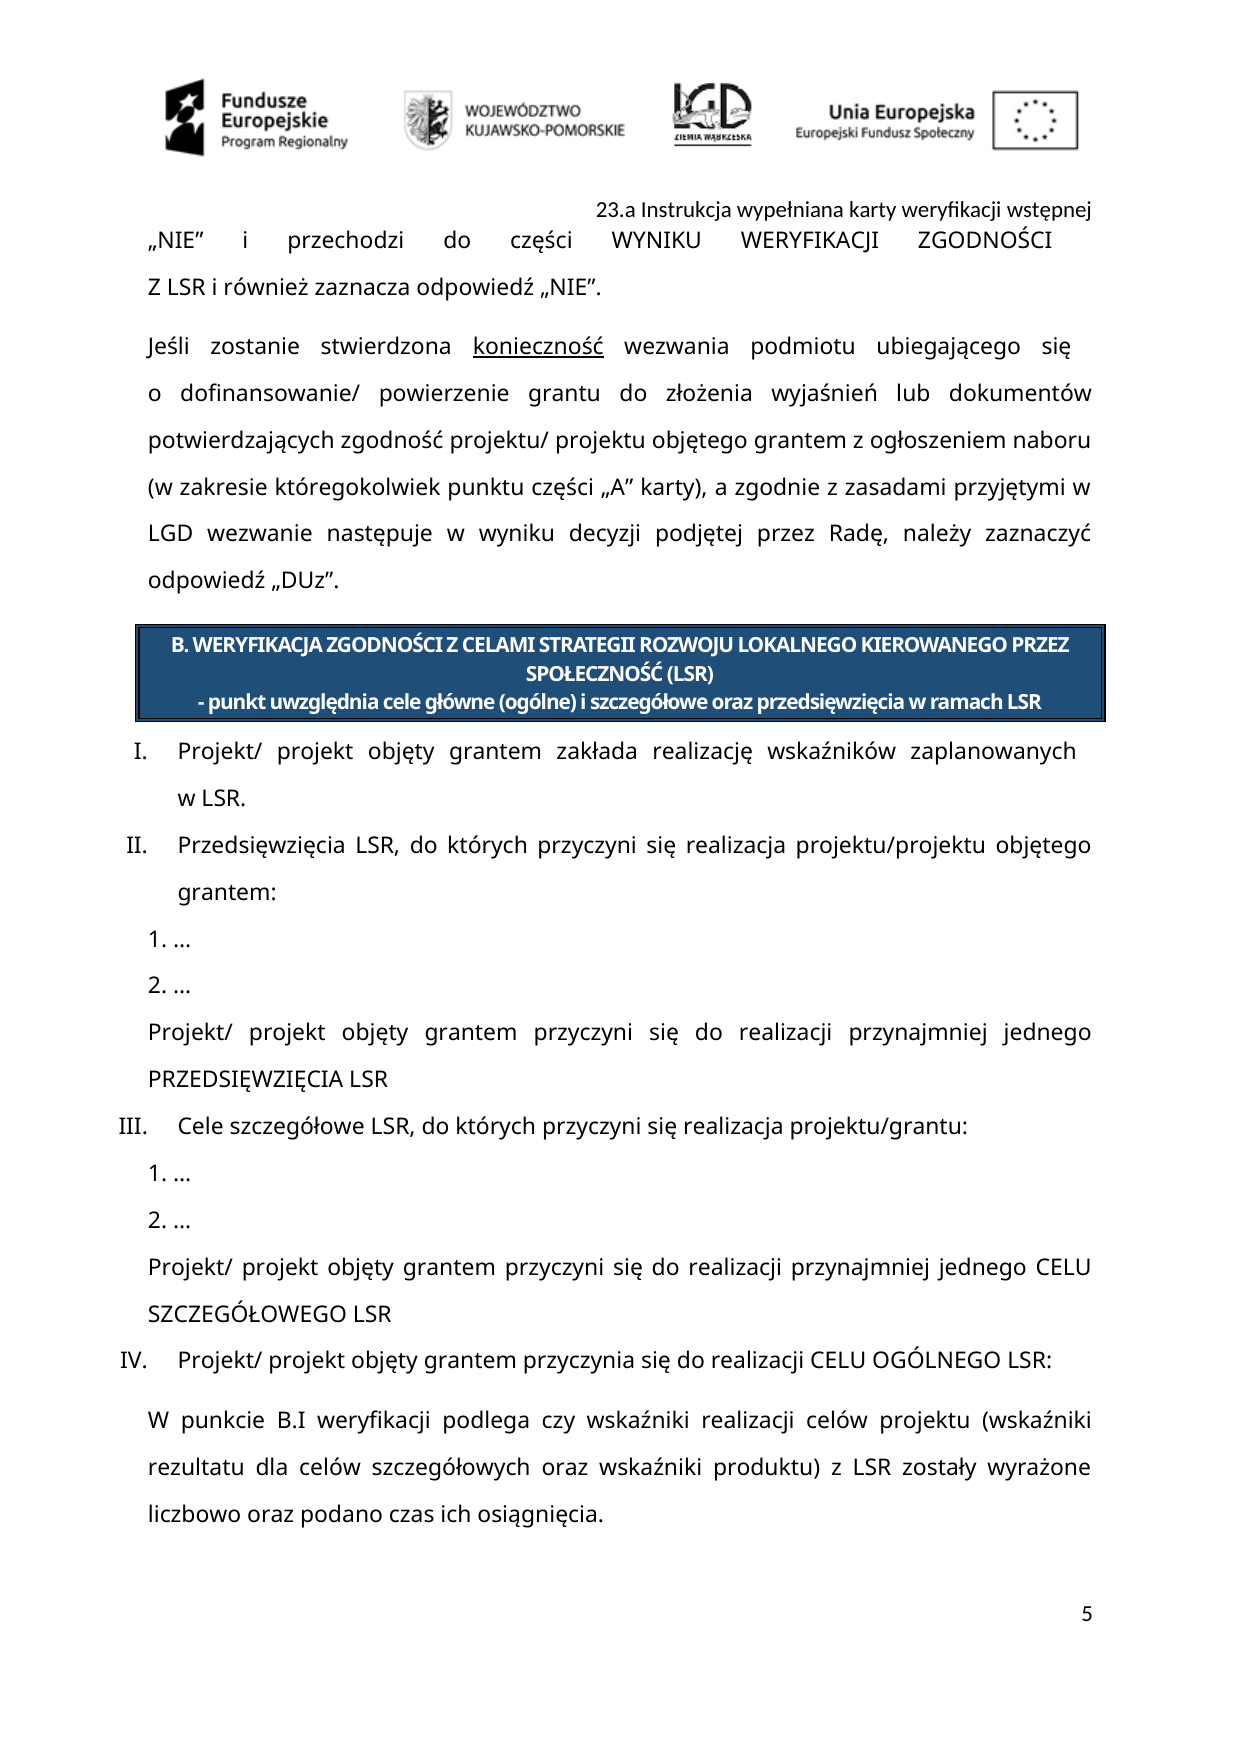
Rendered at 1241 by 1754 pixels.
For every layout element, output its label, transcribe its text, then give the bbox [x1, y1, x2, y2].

list 2. … [148, 1204, 1092, 1235]
list 1. … [148, 922, 1092, 954]
text W punkcie B.I weryfikacji podlega czy wskaźniki realizacji celów projektu (wskaźniki rezultatu dla celów szczegółowych oraz wskaźniki produktu) z LSR zostały wyrażone liczbowo oraz podano czas ich osiągnięcia. [148, 1404, 1092, 1529]
list Projekt/ projekt objęty grantem przyczyni się do realizacji przynajmniej jednego PRZEDSIĘWZIĘCIA LSR [148, 1016, 1092, 1094]
list 1. … [148, 1157, 1092, 1188]
list Projekt/ projekt objęty grantem zakłada realizację wskaźników zaplanowanych w LSR. [148, 735, 1092, 813]
list Projekt/ projekt objęty grantem przyczynia się do realizacji CELU OGÓLNEGO LSR: [148, 1344, 1092, 1376]
title - punkt uwzględnia cele główne (ogólne) i szczegółowe oraz przedsięwzięcia w ramach LSR [140, 681, 1101, 718]
list 2. … [148, 969, 1092, 1001]
title B. WERYFIKACJA ZGODNOŚCI Z CELAMI STRATEGII ROZWOJU LOKALNEGO KIEROWANEGO PRZEZ SPOŁECZNOŚĆ (LSR) [140, 628, 1101, 681]
list Projekt/ projekt objęty grantem przyczyni się do realizacji przynajmniej jednego CELU SZCZEGÓŁOWEGO LSR [148, 1251, 1092, 1329]
list Przedsięwzięcia LSR, do których przyczyni się realizacja projektu/projektu objętego grantem: [148, 829, 1092, 907]
text Jeśli zostanie stwierdzona konieczność wezwania podmiotu ubiegającego się o dofinansowanie/ powierzenie grantu do złożenia wyjaśnień lub dokumentów potwierdzających zgodność projektu/ projektu objętego grantem z ogłoszeniem naboru (w zakresie któregokolwiek punktu części „A” karty), a zgodnie z zasadami przyjętymi w LGD wezwanie następuje w wyniku decyzji podjętej przez Radę, należy zaznaczyć odpowiedź „DUz”. [148, 330, 1092, 596]
picture [147, 60, 1093, 171]
list Cele szczegółowe LSR, do których przyczyni się realizacja projektu/grantu: [148, 1110, 1092, 1141]
